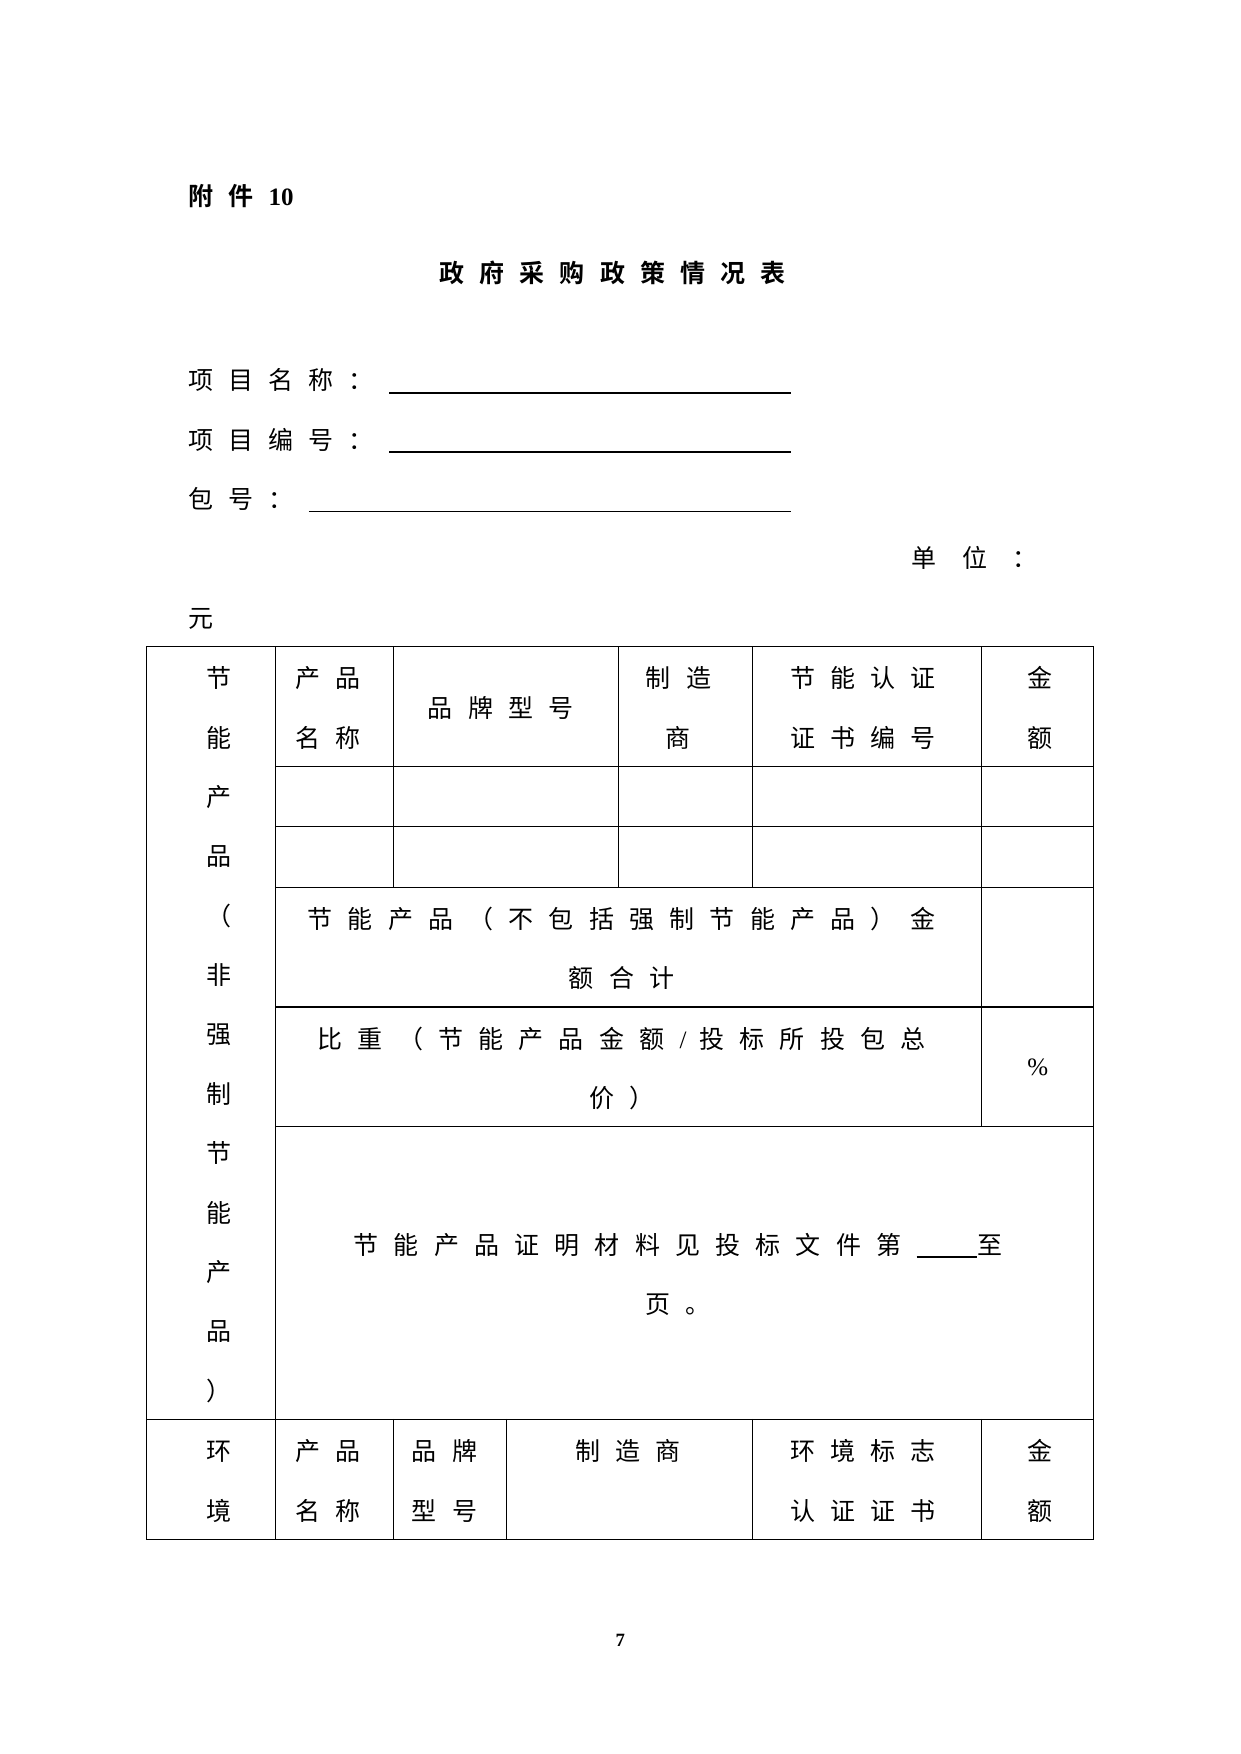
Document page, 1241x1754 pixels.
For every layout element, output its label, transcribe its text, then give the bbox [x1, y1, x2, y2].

table_cell 制造商 [507, 1420, 752, 1539]
table_cell [276, 827, 393, 887]
text 项目编号： [188, 408, 1052, 468]
table_cell 产品名称 [276, 1420, 393, 1539]
text 政府采购政策情况表 [188, 242, 1052, 301]
table_cell 环境标志产品 [147, 1420, 275, 1539]
table_cell 比重（节能产品金额/投标所投包总价） [276, 1008, 981, 1126]
table_cell 环境标志认证证书编号 [753, 1420, 981, 1539]
table_header 品牌型号 [394, 647, 618, 766]
table_header 节能产品（非强制节能产品） [147, 647, 275, 1419]
table_header 节能认证证书编号 [753, 647, 981, 766]
table_header 产品名称 [276, 647, 393, 766]
table_cell 品牌型号 [394, 1420, 506, 1539]
text 附件10 [188, 164, 1052, 224]
table_cell [982, 827, 1093, 887]
table_cell [753, 767, 981, 826]
table_cell [982, 888, 1093, 1006]
table_cell [619, 767, 752, 826]
table_cell [276, 767, 393, 826]
text 包号： [188, 468, 1052, 527]
table_cell [394, 827, 618, 887]
table_cell 节能产品（不包括强制节能产品）金额合计 [276, 888, 981, 1006]
table_cell [394, 767, 618, 826]
table_cell [753, 827, 981, 887]
table_header 金额 [982, 647, 1093, 766]
table_cell 金额 [982, 1420, 1093, 1539]
table_cell 节能产品证明材料见投标文件第 至 页。 [276, 1127, 1093, 1419]
table_cell % [982, 1008, 1093, 1126]
table_cell [982, 767, 1093, 826]
text 单位：元 [188, 527, 1052, 646]
table_header 制造商 [619, 647, 752, 766]
text 项目名称： [188, 349, 1052, 408]
table_cell [619, 827, 752, 887]
